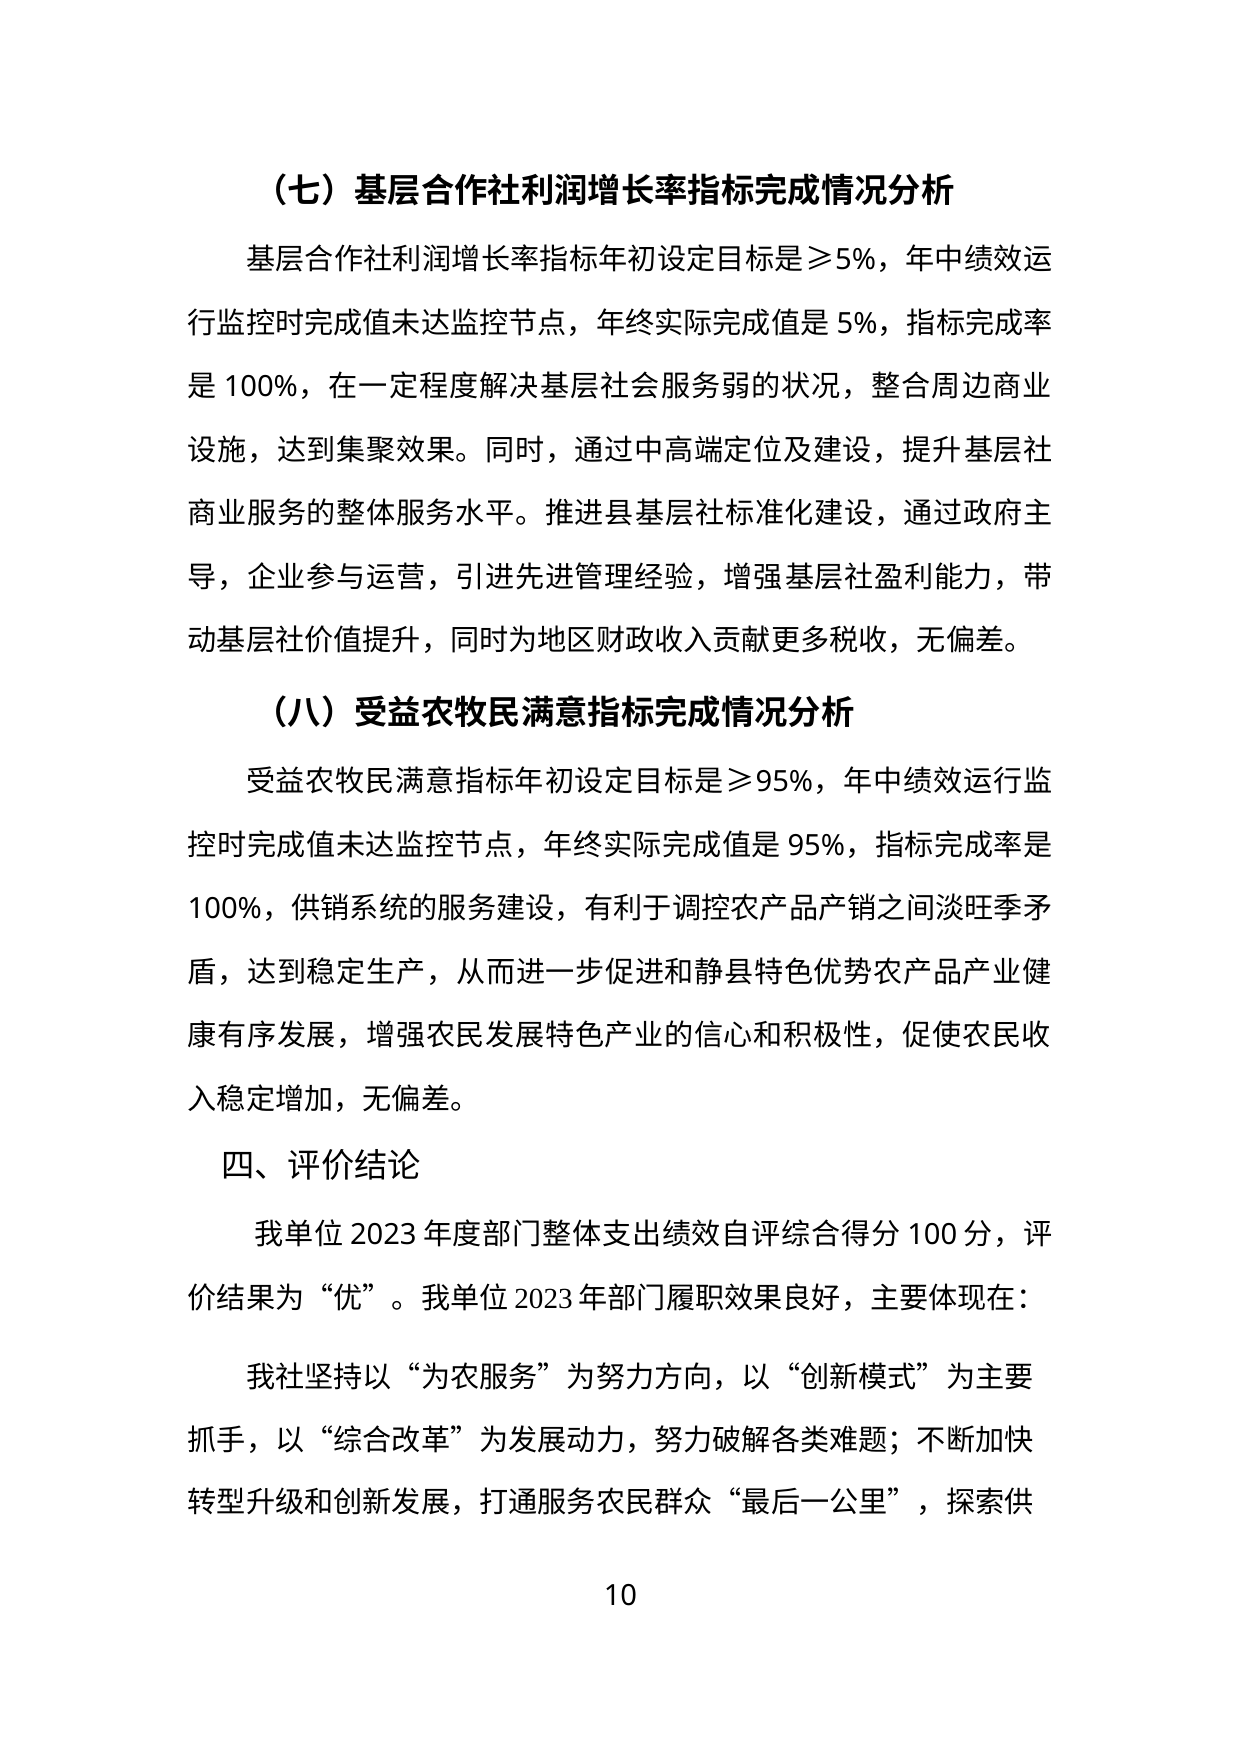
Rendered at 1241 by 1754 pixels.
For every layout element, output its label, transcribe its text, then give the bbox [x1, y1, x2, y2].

subtitle 四、评价结论 [187, 1139, 1053, 1187]
text 受益农牧民满意指标年初设定目标是≥95%，年中绩效运行监控时完成值未达监控节点，年终实际完成值是95%，指标完成率是100%，供销系统的服务建设，有利于调控农产品产销之间淡旺季矛盾，达到稳定生产，从而进一步促进和静县特色优势农产品产业健康有序发展，增强农民发展特色产业的信心和积极性，促使农民收入稳定增加，无偏差。 [187, 758, 1053, 1117]
text 我单位2023年度部门整体支出绩效自评综合得分100分，评价结果为“优”。我单位2023年部门履职效果良好，主要体现在： [187, 1211, 1053, 1317]
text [187, 1338, 1053, 1525]
subtitle （八）受益农牧民满意指标完成情况分析 [187, 685, 1053, 734]
text 基层合作社利润增长率指标年初设定目标是≥5%，年中绩效运行监控时完成值未达监控节点，年终实际完成值是5%，指标完成率是100%，在一定程度解决基层社会服务弱的状况，整合周边商业设施，达到集聚效果。同时，通过中高端定位及建设，提升基层社商业服务的整体服务水平。推进县基层社标准化建设，通过政府主导，企业参与运营，引进先进管理经验，增强基层社盈利能力，带动基层社价值提升，同时为地区财政收入贡献更多税收，无偏差。 [187, 236, 1053, 659]
subtitle （七）基层合作社利润增长率指标完成情况分析 [187, 163, 1053, 212]
